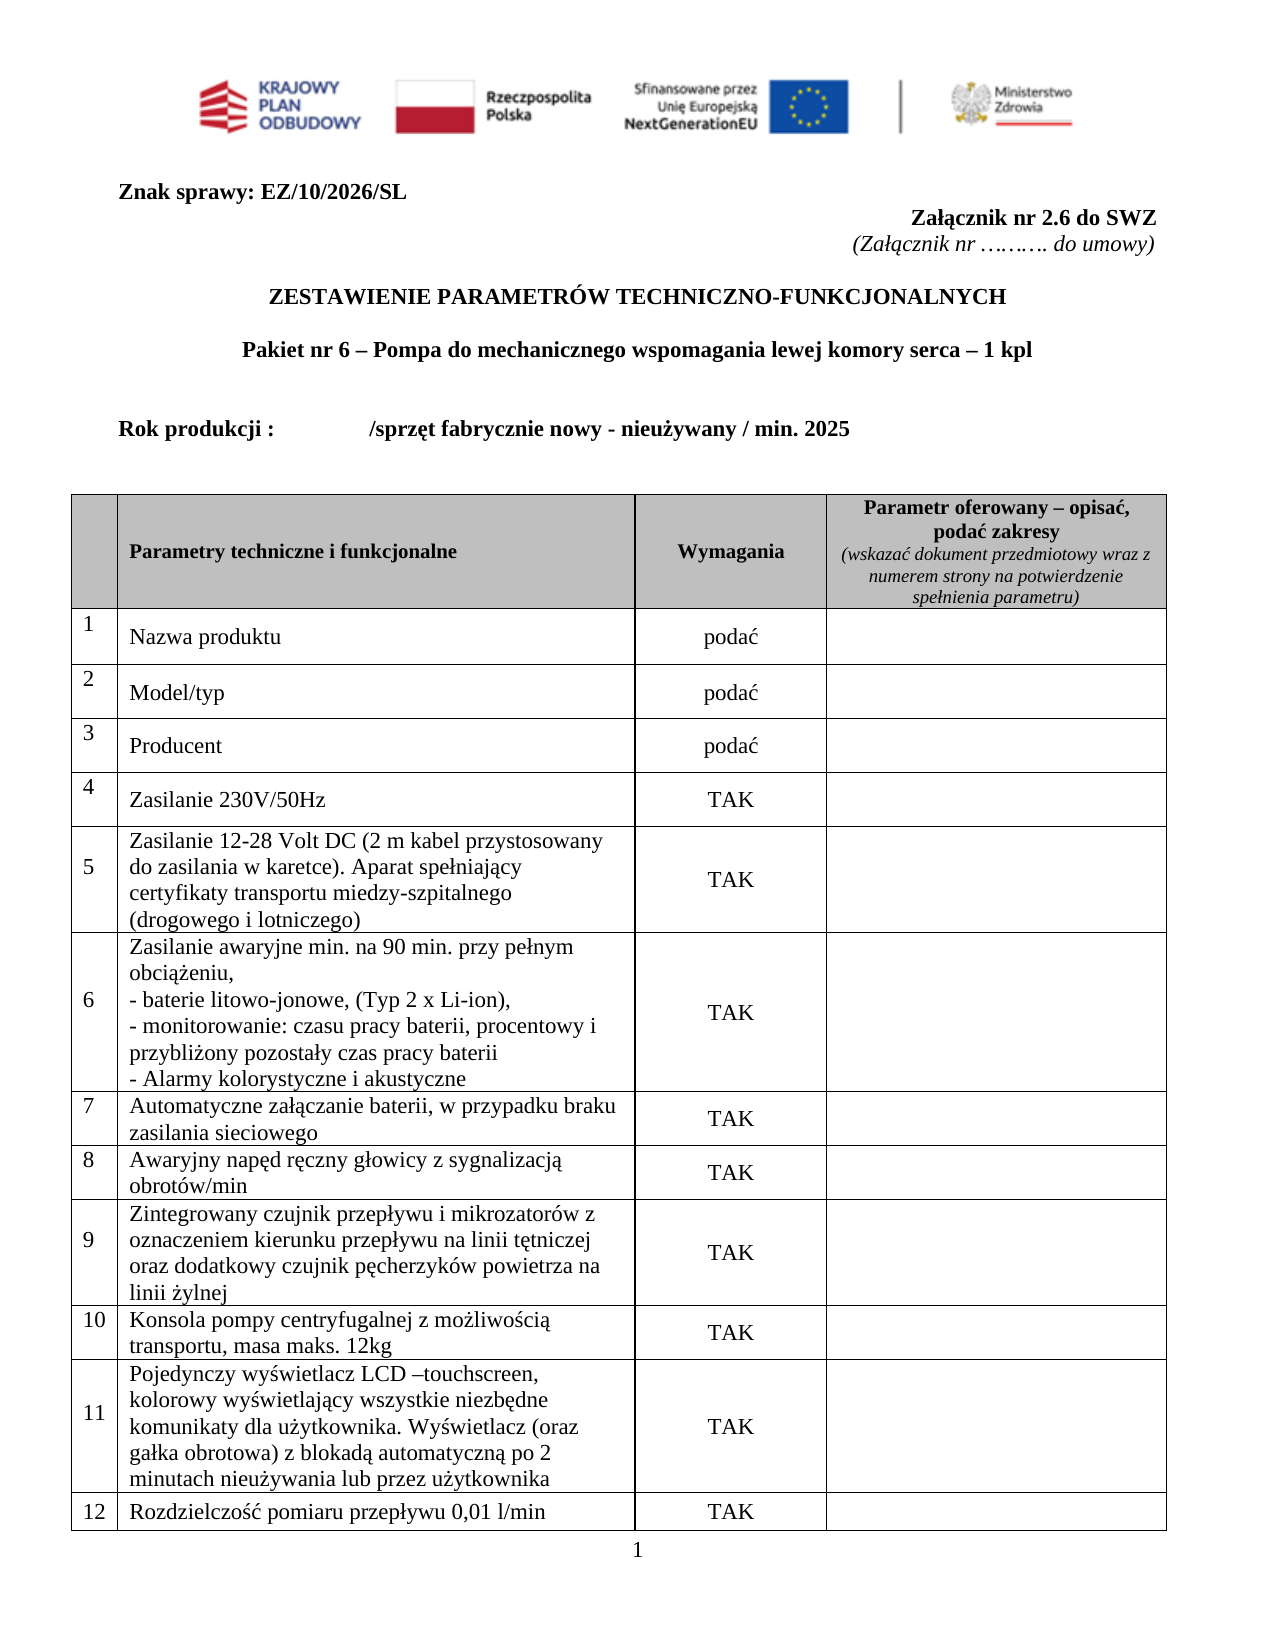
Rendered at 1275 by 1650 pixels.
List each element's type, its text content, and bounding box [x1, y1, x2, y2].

table_cell [72, 719, 117, 772]
picture [184, 59, 1091, 150]
table_cell podać [636, 665, 826, 718]
table_cell [827, 665, 1166, 718]
table_cell [72, 1360, 117, 1492]
table_cell TAK [636, 773, 826, 826]
table_cell Nazwa produktu [118, 609, 634, 664]
table_cell [827, 1306, 1166, 1359]
table_cell Zintegrowany czujnik przepływu i mikrozatorów z oznaczeniem kierunku przepływu na linii tętniczej oraz dodatkowy czujnik pęcherzyków powietrza na linii żylnej [118, 1200, 634, 1305]
table_cell [72, 933, 117, 1091]
table_cell podać [636, 609, 826, 664]
table_cell [827, 1200, 1166, 1305]
table_cell [827, 933, 1166, 1091]
table_cell TAK [636, 827, 826, 932]
text (Załącznik nr ………. do umowy) [118, 230, 1157, 257]
table_cell [72, 1092, 117, 1145]
table_cell Automatyczne załączanie baterii, w przypadku braku zasilania sieciowego [118, 1092, 634, 1145]
table_header [72, 495, 117, 608]
table_cell [72, 827, 117, 932]
table_cell TAK [636, 933, 826, 1091]
table_cell [72, 1146, 117, 1199]
table_header Parametry techniczne i funkcjonalne [118, 495, 634, 608]
table_cell Producent [118, 719, 634, 772]
table_header Parametr oferowany – opisać, podać zakresy (wskazać dokument przedmiotowy wraz z numerem strony na potwierdzenie spełnienia parametru) [827, 495, 1166, 608]
table_cell TAK [636, 1092, 826, 1145]
table_cell [827, 1146, 1166, 1199]
table_cell TAK [636, 1200, 826, 1305]
table_cell [72, 1493, 117, 1530]
table_cell [827, 609, 1166, 664]
text Rok produkcji : /sprzęt fabrycznie nowy - nieużywany / min. 2025 [118, 415, 1157, 441]
table_cell Konsola pompy centryfugalnej z możliwością transportu, masa maks. 12kg [118, 1306, 634, 1359]
table_cell [72, 1200, 117, 1305]
table_cell [827, 773, 1166, 826]
table_cell [72, 1306, 117, 1359]
table_header Wymagania [636, 495, 826, 608]
table_cell [827, 1360, 1166, 1492]
table_cell [827, 1493, 1166, 1530]
table_cell TAK [636, 1306, 826, 1359]
table_cell [827, 827, 1166, 932]
table_cell [827, 719, 1166, 772]
table_cell Zasilanie 230V/50Hz [118, 773, 634, 826]
table_cell [827, 1092, 1166, 1145]
text Załącznik nr 2.6 do SWZ [118, 204, 1157, 230]
text Pakiet nr 6 – Pompa do mechanicznego wspomagania lewej komory serca – 1 kpl [118, 336, 1157, 362]
table_cell [72, 773, 117, 826]
table_cell Awaryjny napęd ręczny głowicy z sygnalizacją obrotów/min [118, 1146, 634, 1199]
table_cell TAK [636, 1146, 826, 1199]
table_cell TAK [636, 1360, 826, 1492]
table_cell [72, 609, 117, 664]
table_cell TAK [636, 1493, 826, 1530]
table_cell Zasilanie 12-28 Volt DC (2 m kabel przystosowany do zasilania w karetce). Aparat spełniający certyfikaty transportu miedzy-szpitalnego (drogowego i lotniczego) [118, 827, 634, 932]
text ZESTAWIENIE PARAMETRÓW TECHNICZNO-FUNKCJONALNYCH [118, 283, 1157, 309]
table_cell podać [636, 719, 826, 772]
table_cell Zasilanie awaryjne min. na 90 min. przy pełnym obciążeniu, - baterie litowo-jonowe, (Typ 2 x Li-ion), - monitorowanie: czasu pracy baterii, procentowy i przybliżony pozostały czas pracy baterii - Alarmy kolorystyczne i akustyczne [118, 933, 634, 1091]
table_cell [72, 665, 117, 718]
text Znak sprawy: EZ/10/2026/SL [118, 178, 1157, 204]
table_cell Model/typ [118, 665, 634, 718]
table_cell Pojedynczy wyświetlacz LCD –touchscreen, kolorowy wyświetlający wszystkie niezbędne komunikaty dla użytkownika. Wyświetlacz (oraz gałka obrotowa) z blokadą automatyczną po 2 minutach nieużywania lub przez użytkownika [118, 1360, 634, 1492]
table_cell Rozdzielczość pomiaru przepływu 0,01 l/min [118, 1493, 634, 1530]
